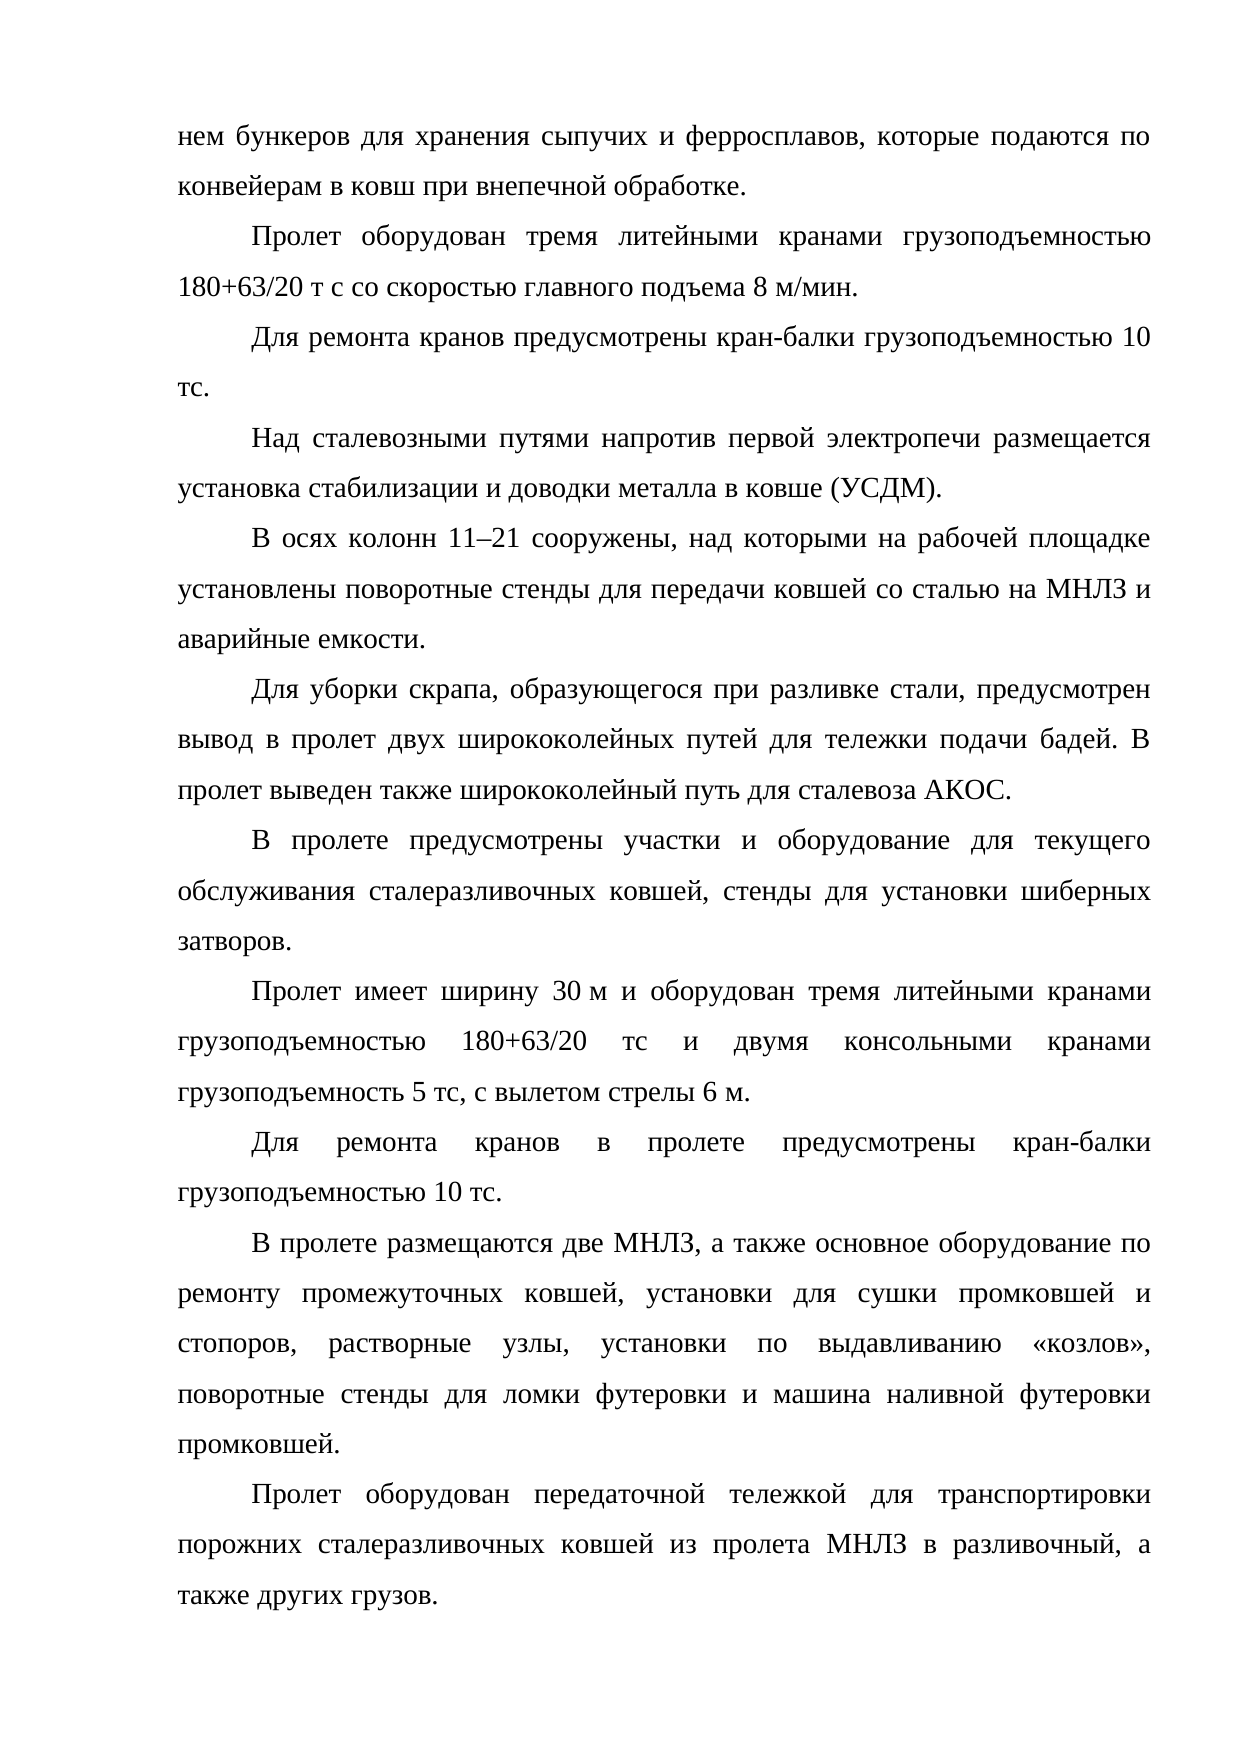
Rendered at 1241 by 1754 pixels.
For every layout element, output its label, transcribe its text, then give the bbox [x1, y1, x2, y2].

text Пролет оборудован передаточной тележкой для транспортировки порожних сталеразливочных ковшей из пролета МНЛЗ в разливочный, а также других грузов. [177, 1477, 1152, 1611]
text Для ремонта кранов предусмотрены кран-балки грузоподъемностью 10 тс. [177, 319, 1152, 403]
text В пролете размещаются две МНЛЗ, а также основное оборудование по ремонту промежуточных ковшей, установки для сушки промковшей и стопоров, растворные узлы, установки по выдавливанию «козлов», поворотные стенды для ломки футеровки и машина наливной футеровки промковшей. [177, 1225, 1152, 1460]
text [177, 118, 1152, 202]
text Пролет оборудован тремя литейными кранами грузоподъемностью 180+63/20 т с со скоростью главного подъема 8 м/мин. [177, 219, 1152, 303]
text В осях колонн 11–21 сооружены, над которыми на рабочей площадке установлены поворотные стенды для передачи ковшей со сталью на МНЛЗ и аварийные емкости. [177, 521, 1152, 655]
text Пролет имеет ширину 30 м и оборудован тремя литейными кранами грузоподъемностью 180+63/20 тс и двумя консольными кранами грузоподъемность 5 тс, с вылетом стрелы 6 м. [177, 973, 1152, 1108]
text Для уборки скрапа, образующегося при разливке стали, предусмотрен вывод в пролет двух ширококолейных путей для тележки подачи бадей. В пролет выведен также ширококолейный путь для сталевоза АКОС. [177, 672, 1152, 806]
text Над сталевозными путями напротив первой электропечи размещается установка стабилизации и доводки металла в ковше (УСДМ). [177, 420, 1152, 504]
text Для ремонта кранов в пролете предусмотрены кран-балки грузоподъемностью 10 тс. [177, 1124, 1152, 1208]
text В пролете предусмотрены участки и оборудование для текущего обслуживания сталеразливочных ковшей, стенды для установки шиберных затворов. [177, 822, 1152, 957]
